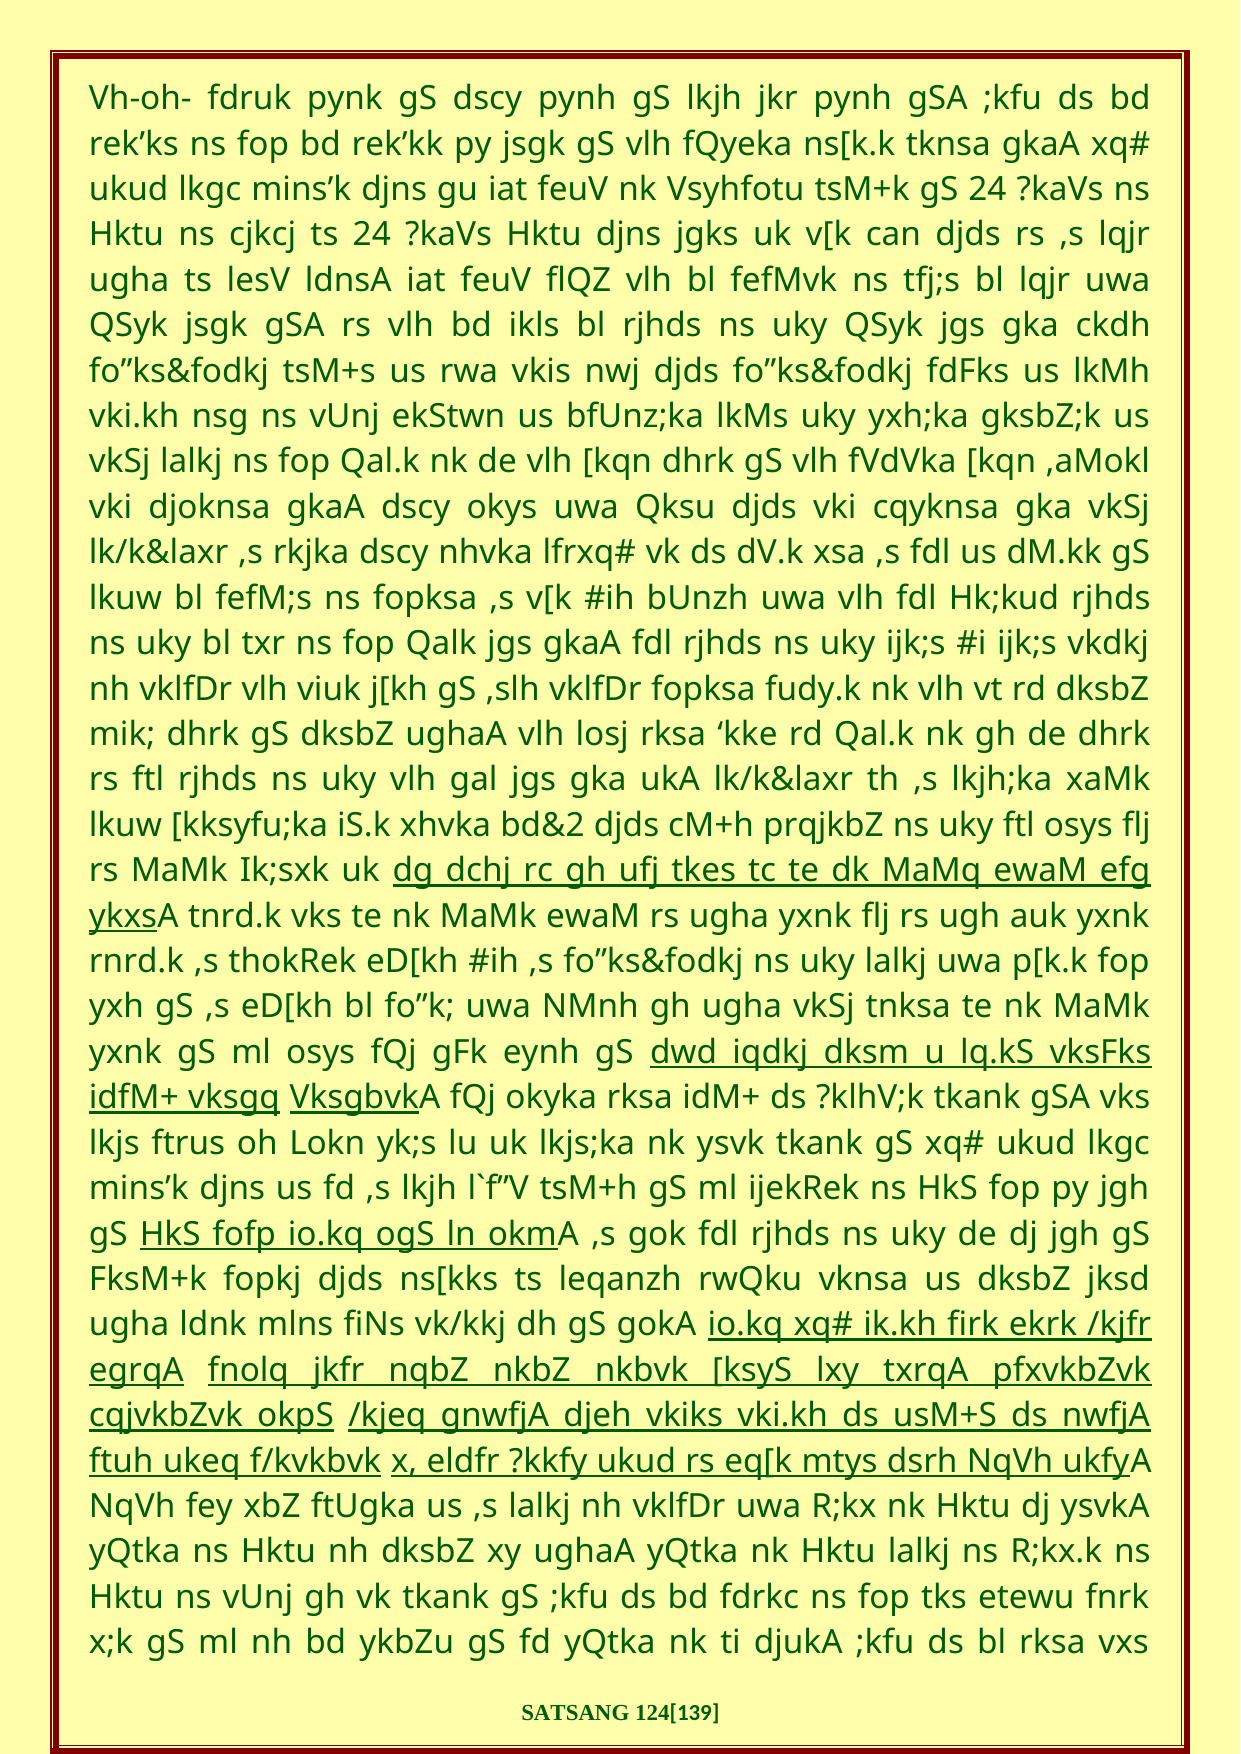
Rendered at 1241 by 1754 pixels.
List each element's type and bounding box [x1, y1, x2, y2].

text [89, 74, 1152, 1663]
